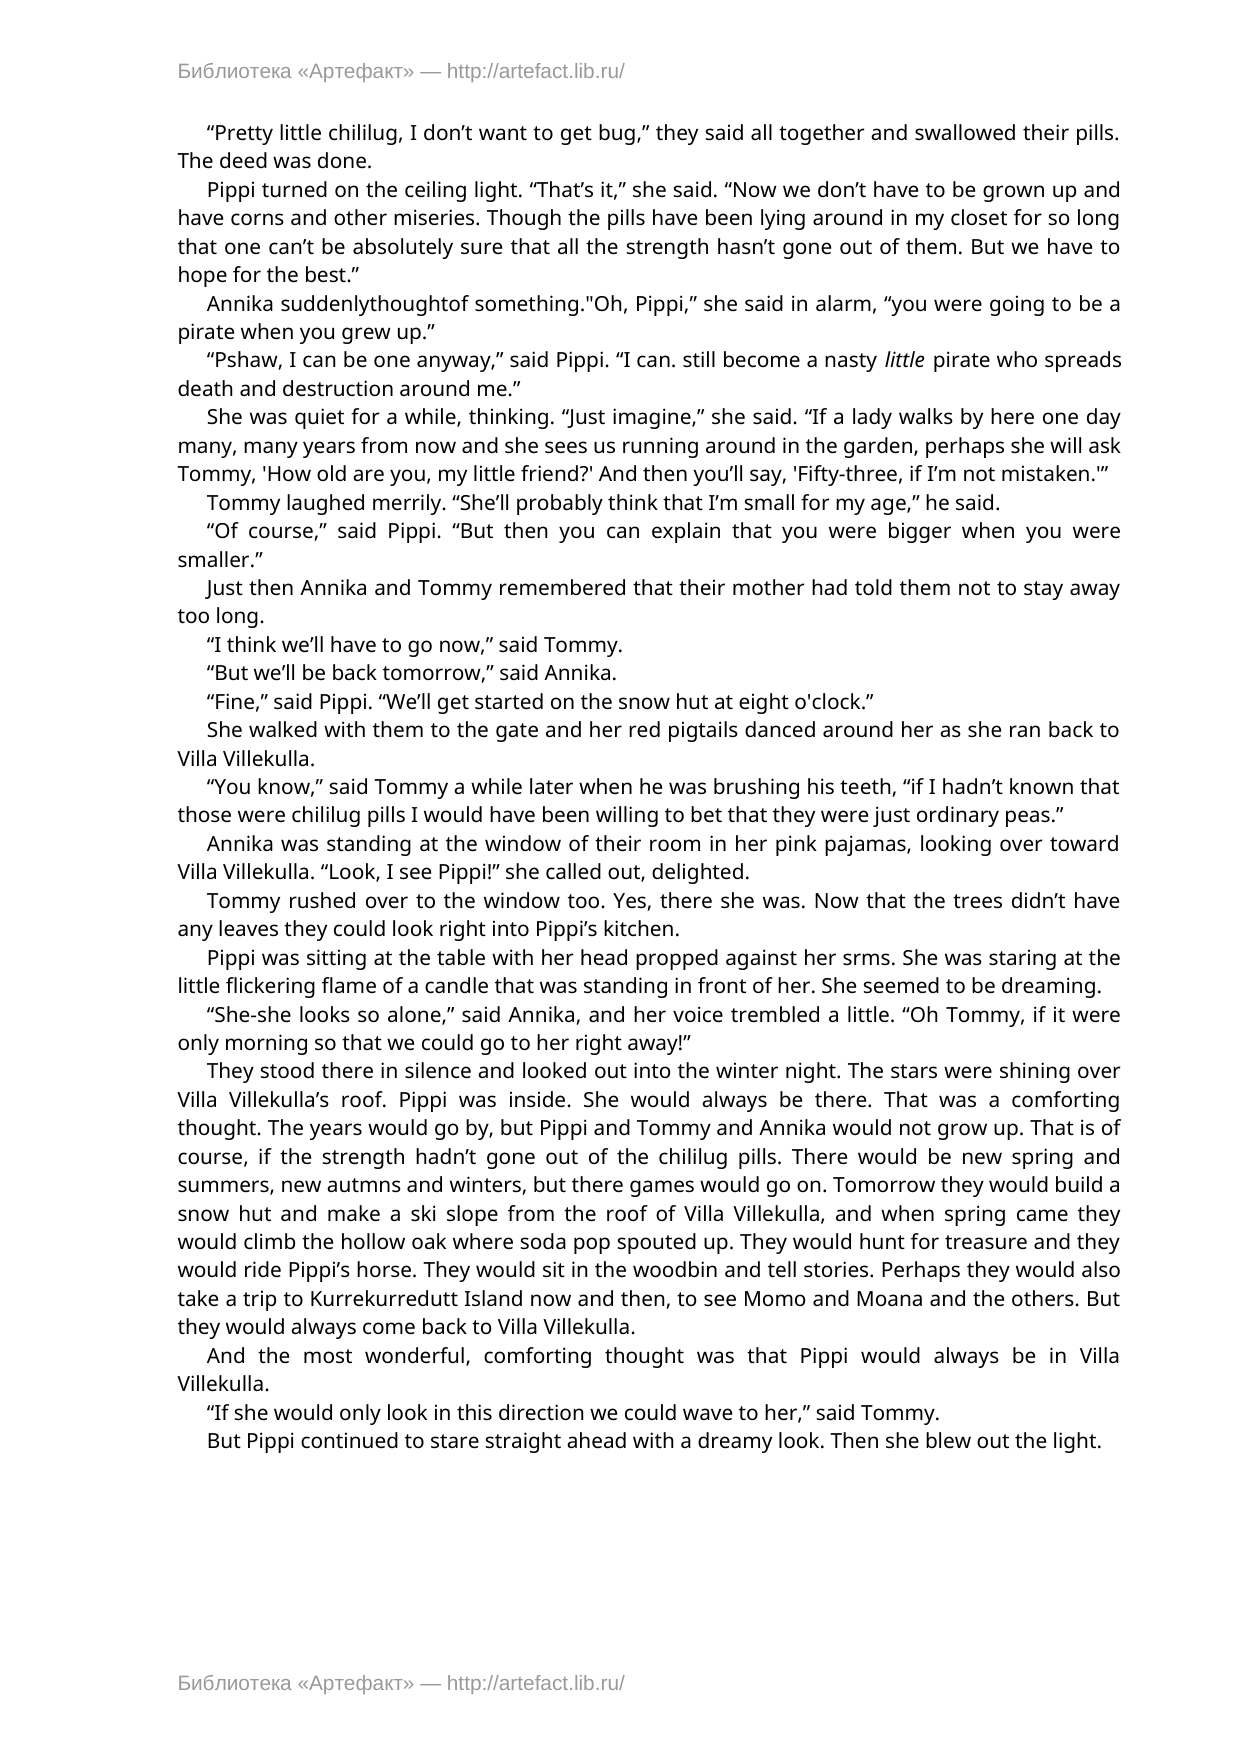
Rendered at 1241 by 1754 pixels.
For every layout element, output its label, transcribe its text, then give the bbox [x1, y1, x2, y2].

text Tommy rushed over to the window too. Yes, there she was. Now that the trees didn’t have any leaves they could look right into Pippi’s kitchen. [177, 886, 1122, 943]
text And the most wonderful, comforting thought was that Pippi would always be in Villa Villekulla. [177, 1341, 1122, 1398]
text “Pshaw, I can be one anyway,” said Pippi. “I can. still become a nasty little pirate who spreads death and destruction around me.” [177, 346, 1122, 402]
text “But we’ll be back tomorrow,” said Annika. [177, 658, 1122, 687]
text “Pretty little chililug, I don’t want to get bug,” they said all together and swallowed their pills. The deed was done. [177, 118, 1122, 175]
text “She-she looks so alone,” said Annika, and her voice trembled a little. “Oh Tommy, if it were only morning so that we could go to her right away!” [177, 1000, 1122, 1057]
text “Fine,” said Pippi. “We’ll get started on the snow hut at eight o'clock.” [177, 687, 1122, 715]
text “I think we’ll have to go now,” said Tommy. [177, 630, 1122, 658]
text Annika was standing at the window of their room in her pink pajamas, looking over toward Villa Villekulla. “Look, I see Pippi!” she called out, delighted. [177, 829, 1122, 886]
text “If she would only look in this direction we could wave to her,” said Tommy. [177, 1398, 1122, 1426]
text “Of course,” said Pippi. “But then you can explain that you were bigger when you were smaller.” [177, 516, 1122, 573]
text They stood there in silence and looked out into the winter night. The stars were shining over Villa Villekulla’s roof. Pippi was inside. She would always be there. That was a comforting thought. The years would go by, but Pippi and Tommy and Annika would not grow up. That is of course, if the strength hadn’t gone out of the chililug pills. There would be new spring and summers, new autmns and winters, but there games would go on. Tomorrow they would build a snow hut and make a ski slope from the roof of Villa Villekulla, and when spring came they would climb the hollow oak where soda pop spouted up. They would hunt for treasure and they would ride Pippi’s horse. They would sit in the woodbin and tell stories. Perhaps they would also take a trip to Kurrekurredutt Island now and then, to see Momo and Moana and the others. But they would always come back to Villa Villekulla. [177, 1057, 1122, 1341]
text Just then Annika and Tommy remembered that their mother had told them not to stay away too long. [177, 573, 1122, 630]
text “You know,” said Tommy a while later when he was brushing his teeth, “if I hadn’t known that those were chililug pills I would have been willing to bet that they were just ordinary peas.” [177, 772, 1122, 829]
text She was quiet for a while, thinking. “Just imagine,” she said. “If a lady walks by here one day many, many years from now and she sees us running around in the garden, perhaps she will ask Tommy, 'How old are you, my little friend?' And then you’ll say, 'Fifty-three, if I’m not mistaken.'” [177, 402, 1122, 488]
text Annika suddenlythoughtof something."Oh, Pippi,” she said in alarm, “you were going to be a pirate when you grew up.” [177, 289, 1122, 346]
text She walked with them to the gate and her red pigtails danced around her as she ran back to Villa Villekulla. [177, 715, 1122, 772]
text Pippi was sitting at the table with her head propped against her srms. She was staring at the little flickering flame of a candle that was standing in front of her. She seemed to be dreaming. [177, 943, 1122, 1000]
text Tommy laughed merrily. “She’ll probably think that I’m small for my age,” he said. [177, 488, 1122, 516]
text Pippi turned on the ceiling light. “That’s it,” she said. “Now we don’t have to be grown up and have corns and other miseries. Though the pills have been lying around in my closet for so long that one can’t be absolutely sure that all the strength hasn’t gone out of them. But we have to hope for the best.” [177, 175, 1122, 289]
text But Pippi continued to stare straight ahead with a dreamy look. Then she blew out the light. [177, 1426, 1122, 1455]
